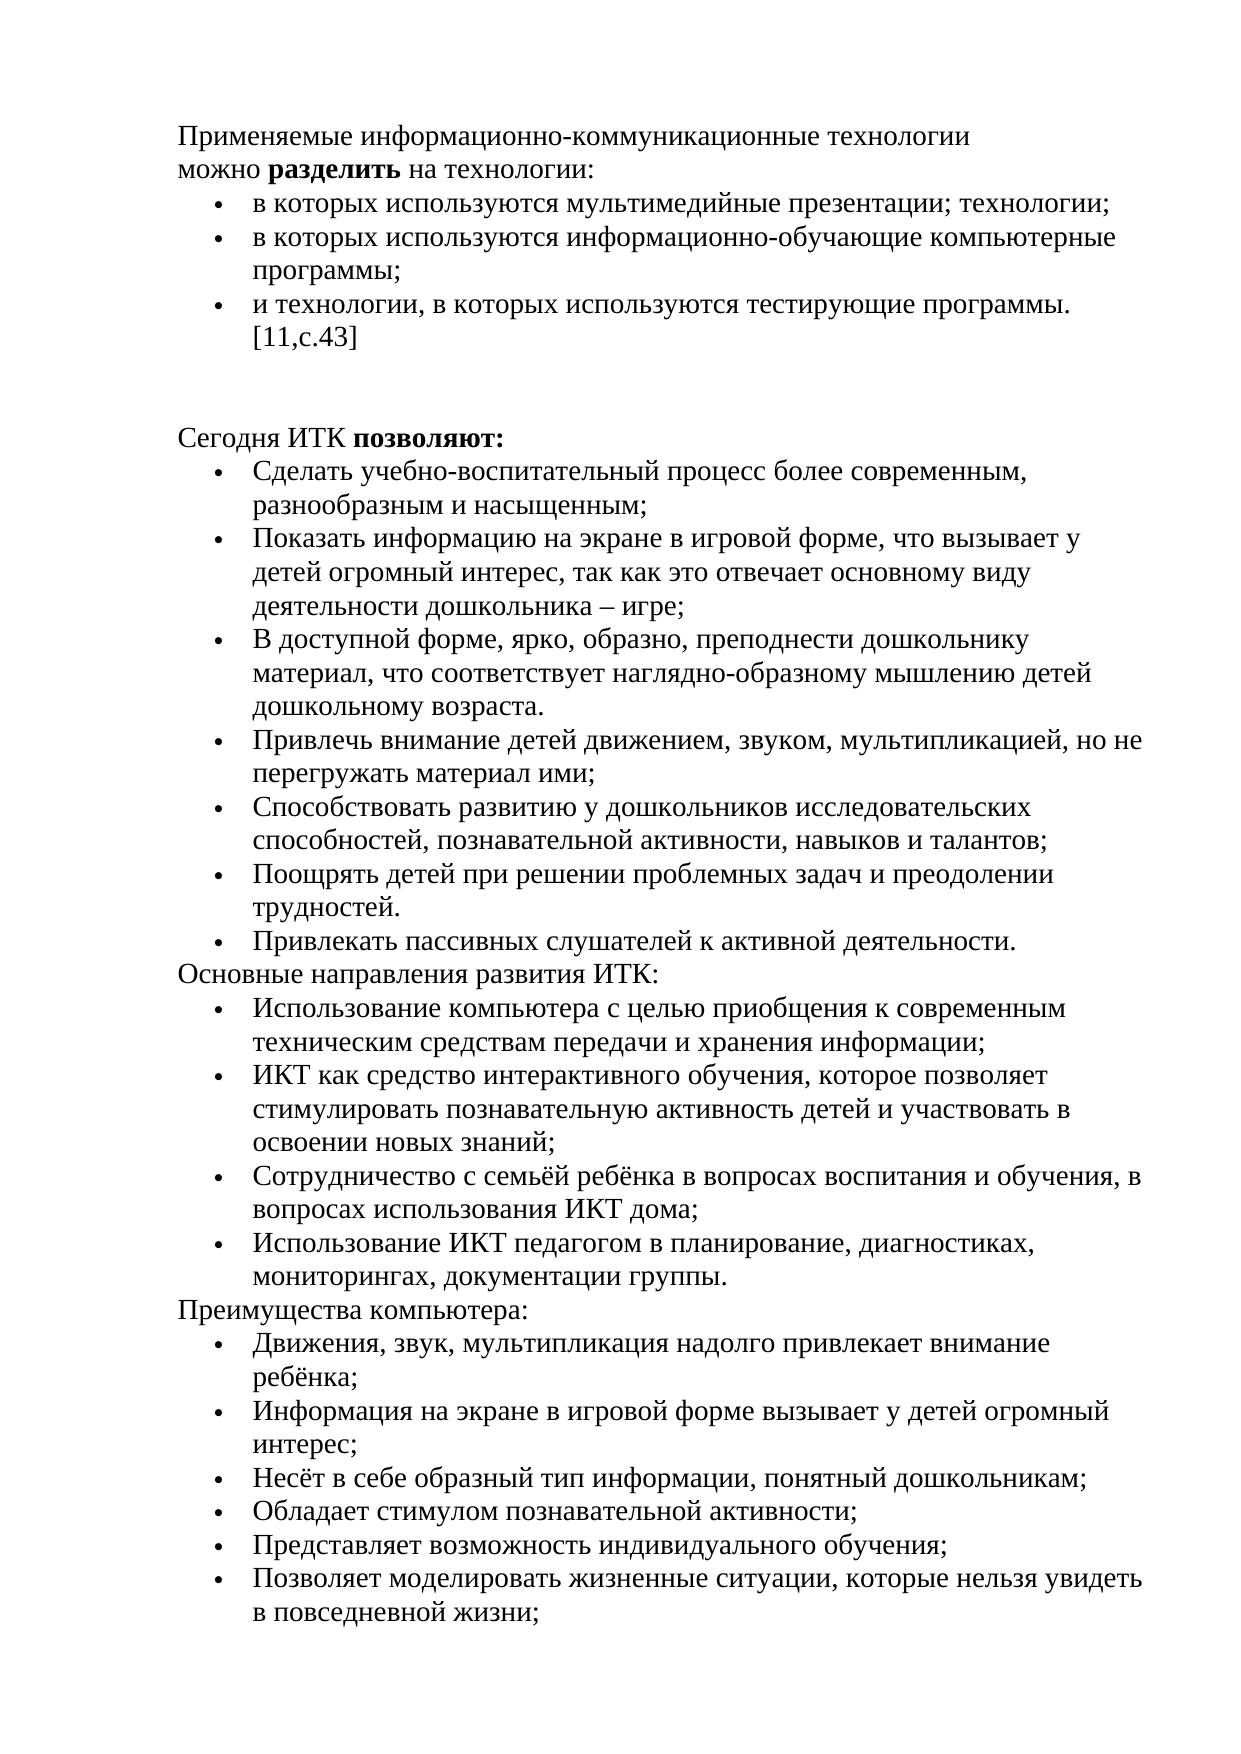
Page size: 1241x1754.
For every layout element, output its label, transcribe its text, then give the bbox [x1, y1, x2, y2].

list Сотрудничество с семьёй ребёнка в вопросах воспитания и обучения, в вопросах использования ИКТ дома; [215, 1158, 1152, 1225]
list Поощрять детей при решении проблемных задач и преодолении трудностей. [215, 856, 1152, 923]
list Обладает стимулом познавательной активности; [215, 1493, 1152, 1527]
text Преимущества компьютера: [177, 1292, 1152, 1326]
list и технологии, в которых используются тестирующие программы. [11,с.43] [215, 286, 1152, 353]
text Применяемые информационно-коммуникационные технологии можно разделить на технологии: [177, 118, 1152, 185]
list ИКТ как средство интерактивного обучения, которое позволяет стимулировать познавательную активность детей и участвовать в освоении новых знаний; [215, 1057, 1152, 1158]
list Привлекать пассивных слушателей к активной деятельности. [215, 923, 1152, 957]
list в которых используются мультимедийные презентации; технологии; [215, 185, 1152, 219]
list Позволяет моделировать жизненные ситуации, которые нельзя увидеть в повседневной жизни; [215, 1560, 1152, 1627]
list Привлечь внимание детей движением, звуком, мультипликацией, но не перегружать материал ими; [215, 722, 1152, 789]
list Способствовать развитию у дошкольников исследовательских способностей, познавательной активности, навыков и талантов; [215, 789, 1152, 856]
list Представляет возможность индивидуального обучения; [215, 1527, 1152, 1560]
list в которых используются информационно-обучающие компьютерные программы; [215, 219, 1152, 286]
text Сегодня ИТК позволяют: [177, 420, 1152, 453]
list Информация на экране в игровой форме вызывает у детей огромный интерес; [215, 1393, 1152, 1460]
list Использование компьютера с целью приобщения к современным техническим средствам передачи и хранения информации; [215, 990, 1152, 1057]
list В доступной форме, ярко, образно, преподнести дошкольнику материал, что соответствует наглядно-образному мышлению детей дошкольному возраста. [215, 621, 1152, 722]
list Несёт в себе образный тип информации, понятный дошкольникам; [215, 1460, 1152, 1493]
text Основные направления развития ИТК: [177, 957, 1152, 990]
list Сделать учебно-воспитательный процесс более современным, разнообразным и насыщенным; [215, 453, 1152, 521]
list Использование ИКТ педагогом в планирование, диагностиках, мониторингах, документации группы. [215, 1225, 1152, 1292]
list Движения, звук, мультипликация надолго привлекает внимание ребёнка; [215, 1326, 1152, 1393]
list Показать информацию на экране в игровой форме, что вызывает у детей огромный интерес, так как это отвечает основному виду деятельности дошкольника – игре; [215, 521, 1152, 621]
